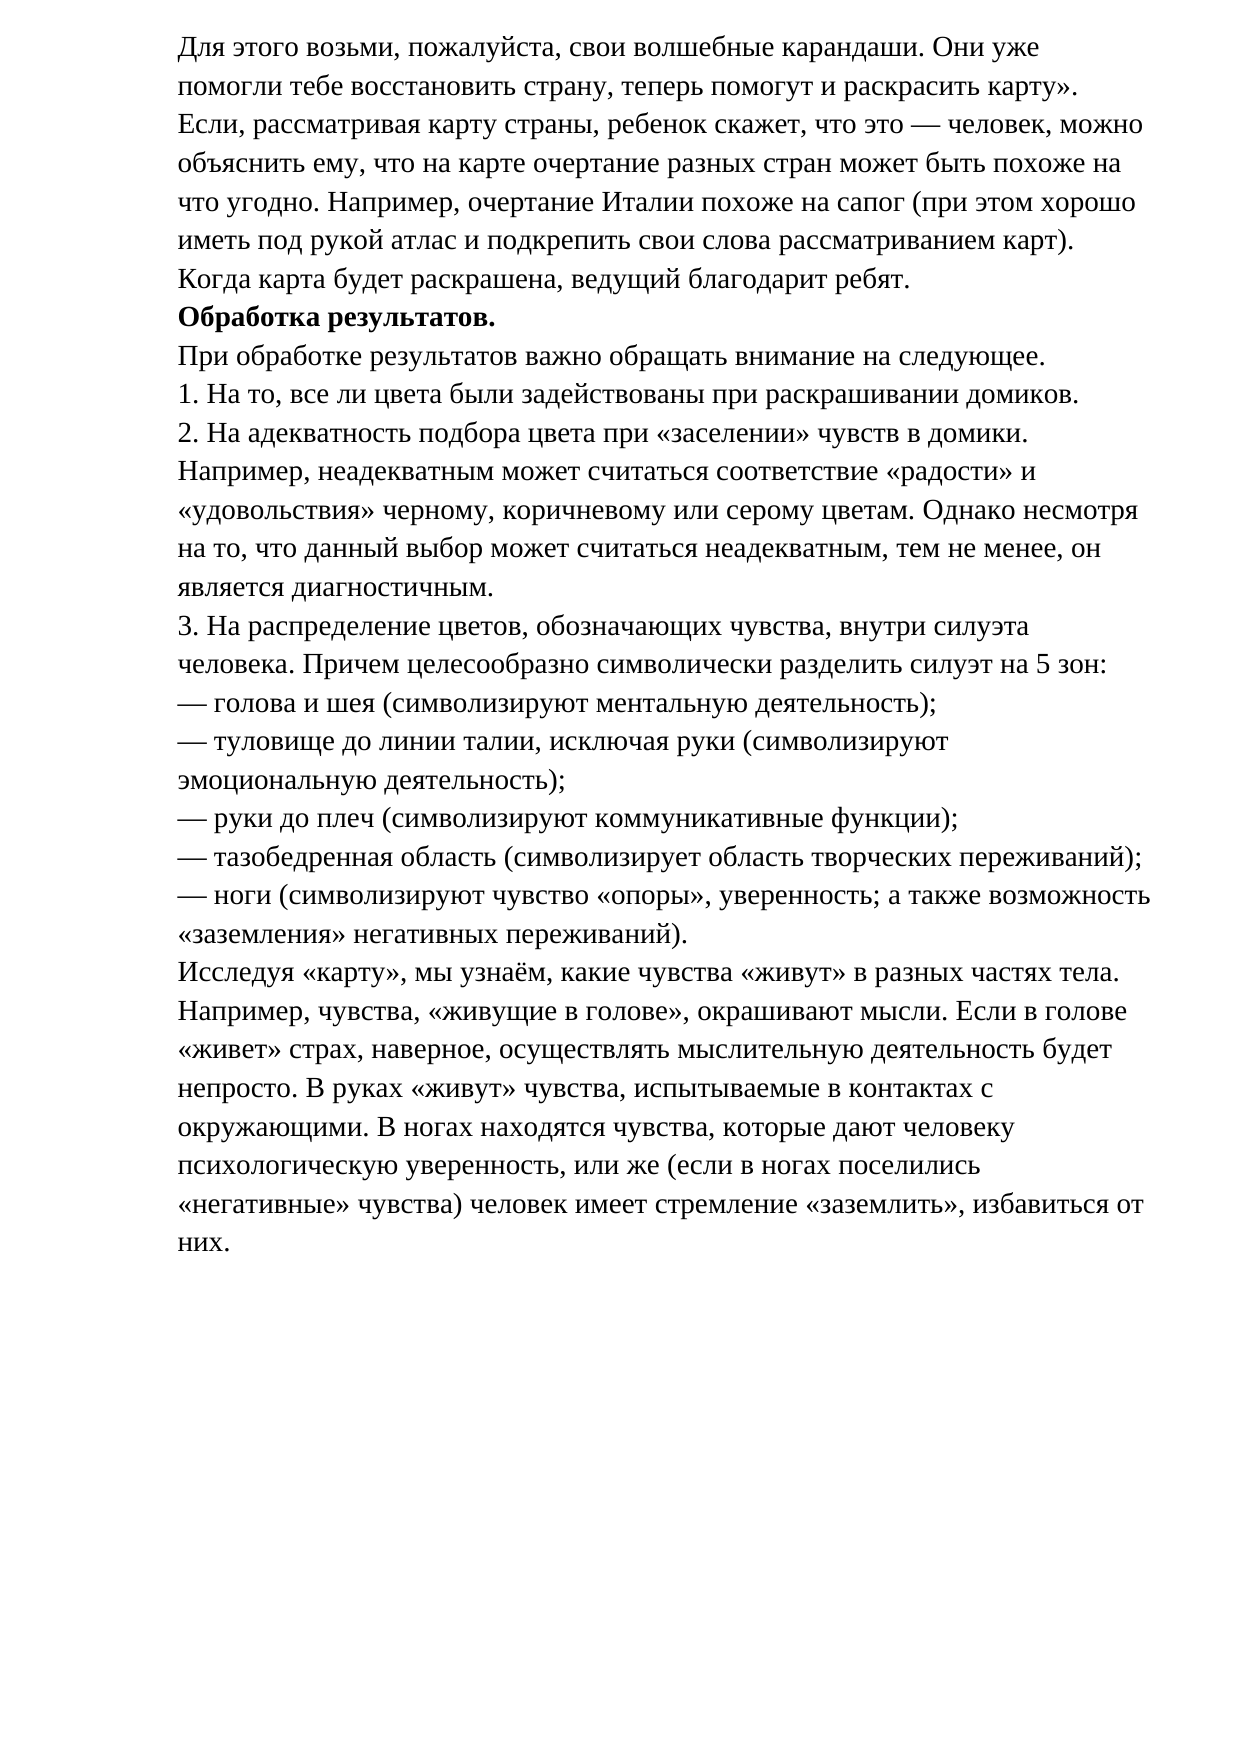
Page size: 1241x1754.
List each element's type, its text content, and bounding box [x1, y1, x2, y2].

text Когда карта будет раскрашена, ведущий благодарит ребят. [177, 261, 1152, 294]
text Исследуя «карту», мы узнаём, какие чувства «живут» в разных частях тела. Например, чувства, «живущие в голове», окрашивают мысли. Если в голове «живет» страх, наверное, осуществлять мыслительную деятельность будет непросто. В руках «живут» чувства, испытываемые в контактах с окружающими. В ногах находятся чувства, которые дают человеку психологическую уверенность, или же (если в ногах поселились «негативные» чувства) человек имеет стремление «заземлить», избавиться от них. [177, 954, 1152, 1258]
text При обработке результатов важно обращать внимание на следующее. [177, 338, 1152, 371]
text — руки до плеч (символизируют коммуникативные функции); [177, 800, 1152, 834]
text 3. На распределение цветов, обозначающих чувства, внутри силуэта человека. Причем целесообразно символически разделить силуэт на 5 зон: [177, 608, 1152, 680]
text — ноги (символизируют чувство «опоры», уверенность; а также возможность «заземления» негативных переживаний). [177, 877, 1152, 949]
text 1. На то, все ли цвета были задействованы при раскрашивании домиков. [177, 376, 1152, 410]
text — тазобедренная область (символизирует область творческих переживаний); [177, 839, 1152, 872]
text Если, рассматривая карту страны, ребенок скажет, что это — человек, можно объяснить ему, что на карте очертание разных стран может быть похоже на что угодно. Например, очертание Италии похоже на сапог (при этом хорошо иметь под рукой атлас и подкрепить свои слова рассматриванием карт). [177, 107, 1152, 256]
text — туловище до линии талии, исключая руки (символизируют эмоциональную деятельность); [177, 723, 1152, 795]
text Обработка результатов. [177, 299, 1152, 333]
text Для этого возьми, пожалуйста, свои волшебные карандаши. Они уже помогли тебе восстановить страну, теперь помогут и раскрасить карту». [177, 29, 1152, 102]
text — голова и шея (символизируют ментальную деятельность); [177, 685, 1152, 718]
text 2. На адекватность подбора цвета при «заселении» чувств в домики. Например, неадекватным может считаться соответствие «радости» и «удовольствия» черному, коричневому или серому цветам. Однако несмотря на то, что данный выбор может считаться неадекватным, тем не менее, он является диагностичным. [177, 415, 1152, 603]
